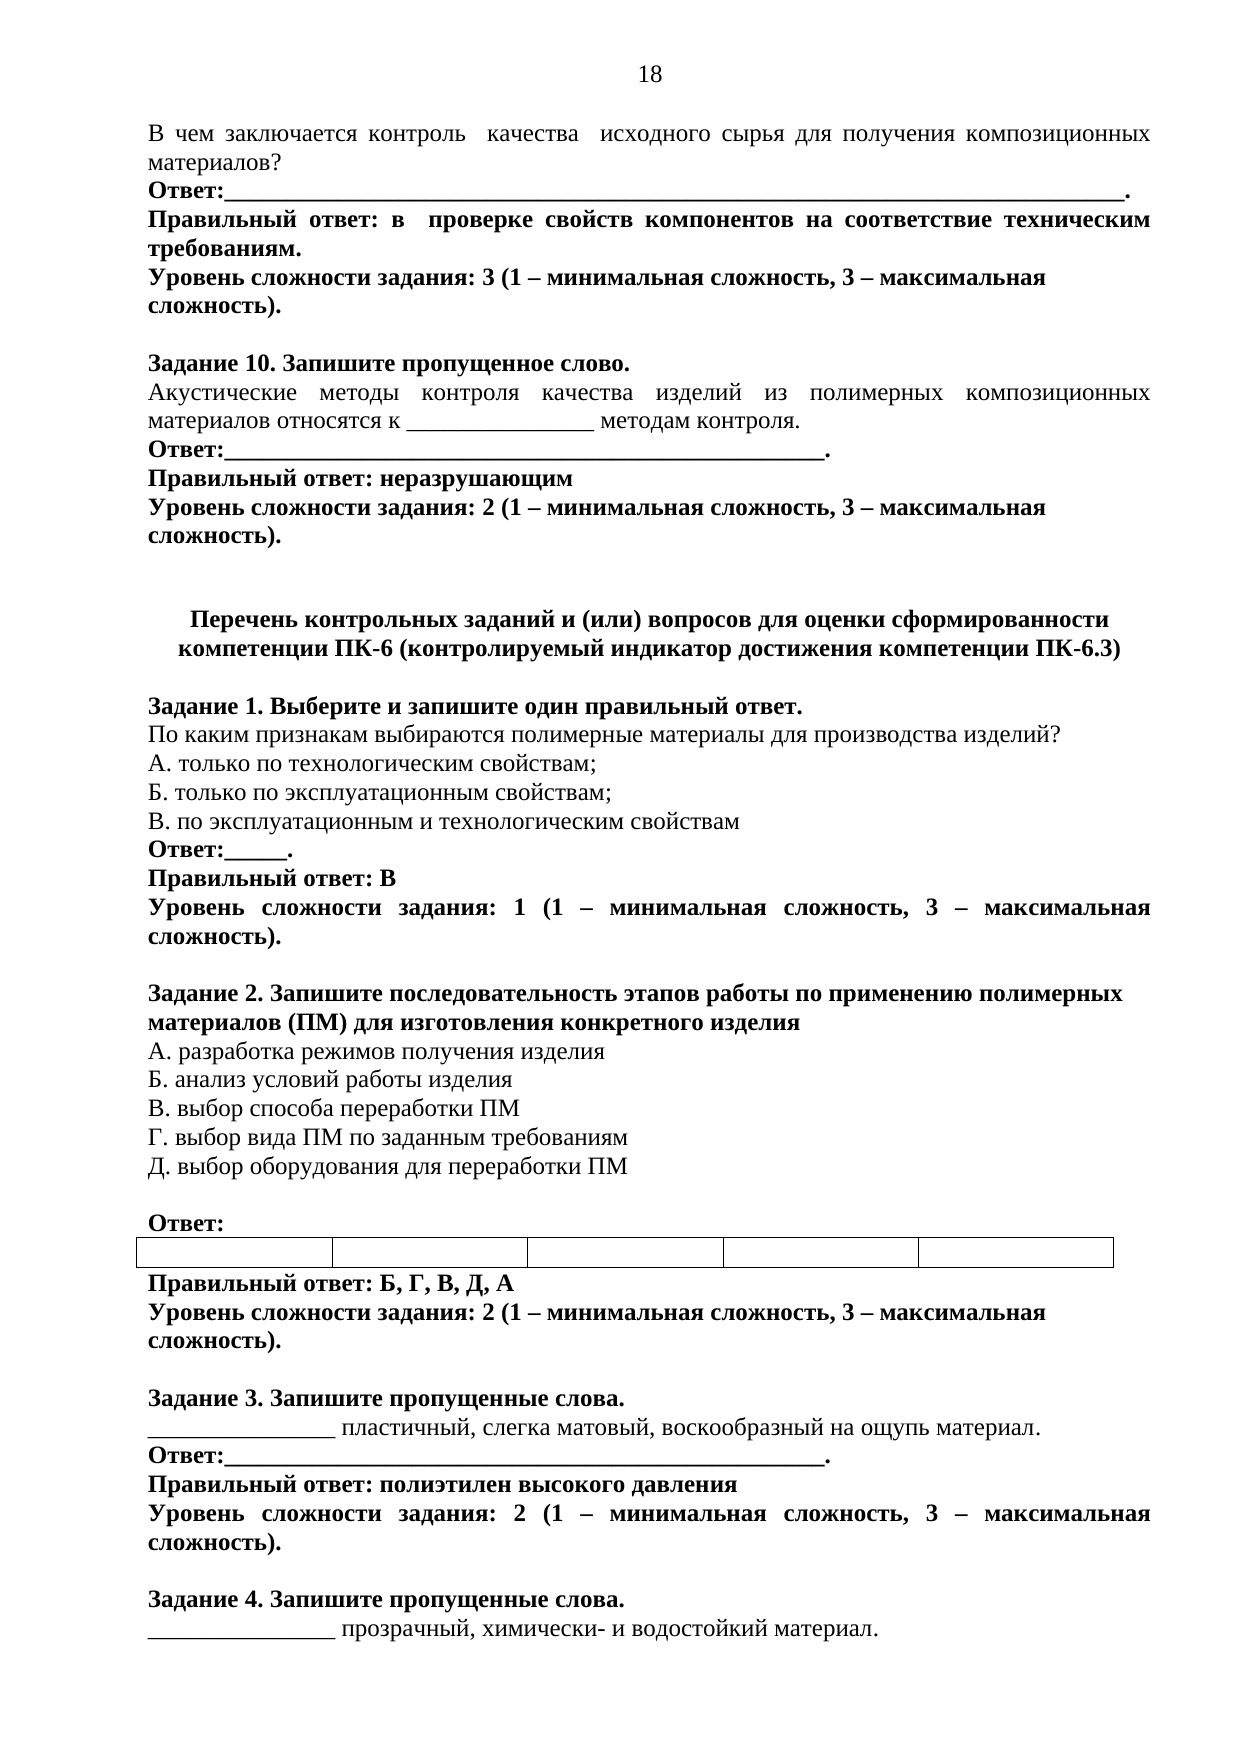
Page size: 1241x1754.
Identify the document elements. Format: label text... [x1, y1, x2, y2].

text Д. выбор оборудования для переработки ПМ [148, 1151, 1152, 1179]
text Б. анализ условий работы изделия [148, 1064, 1152, 1093]
text Г. выбор вида ПМ по заданным требованиям [148, 1122, 1152, 1151]
text Задание 1. Выберите и запишите один правильный ответ. [148, 691, 1152, 719]
table_header [528, 1238, 723, 1267]
table_header [333, 1238, 527, 1267]
text Ответ:________________________________________________. [148, 434, 1152, 463]
text Перечень контрольных заданий и (или) вопросов для оценки сформированности компетенции ПК-6 (контролируемый индикатор достижения компетенции ПК-6.3) [148, 604, 1152, 662]
text Правильный ответ: полиэтилен высокого давления [148, 1469, 1152, 1498]
text В. по эксплуатационным и технологическим свойствам [148, 806, 1152, 834]
text Уровень сложности задания: 3 (1 – минимальная сложность, 3 – максимальная сложность). [148, 262, 1152, 319]
text _______________ прозрачный, химически- и водостойкий материал. [148, 1613, 1152, 1642]
text Задание 4. Запишите пропущенные слова. [148, 1584, 1152, 1613]
text В. выбор способа переработки ПМ [148, 1093, 1152, 1122]
text Уровень сложности задания: 2 (1 – минимальная сложность, 3 – максимальная сложность). [148, 492, 1152, 549]
text Правильный ответ: в проверке свойств компонентов на соответствие техническим требованиям. [148, 204, 1152, 262]
text Ответ:________________________________________________________________________. [148, 176, 1152, 204]
text Ответ: [148, 1208, 1152, 1237]
text Задание 2. Запишите последовательность этапов работы по применению полимерных материалов (ПМ) для изготовления конкретного изделия [148, 978, 1152, 1036]
text Правильный ответ: неразрушающим [148, 463, 1152, 492]
table_header [724, 1238, 918, 1267]
text Задание 3. Запишите пропущенные слова. [148, 1383, 1152, 1412]
text В чем заключается контроль качества исходного сырья для получения композиционных материалов? [148, 118, 1152, 176]
text По каким признакам выбираются полимерные материалы для производства изделий? [148, 719, 1152, 748]
text Правильный ответ: В [148, 863, 1152, 892]
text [148, 1498, 1152, 1555]
text Ответ:________________________________________________. [148, 1440, 1152, 1469]
text Б. только по эксплуатационным свойствам; [148, 777, 1152, 806]
text Задание 10. Запишите пропущенное слово. [148, 348, 1152, 377]
text А. разработка режимов получения изделия [148, 1036, 1152, 1064]
text _______________ пластичный, слегка матовый, воскообразный на ощупь материал. [148, 1412, 1152, 1440]
text А. только по технологическим свойствам; [148, 748, 1152, 777]
text Уровень сложности задания: 1 (1 – минимальная сложность, 3 – максимальная сложность). [148, 892, 1152, 949]
table_header [137, 1238, 332, 1267]
text Уровень сложности задания: 2 (1 – минимальная сложность, 3 – максимальная сложность). [148, 1297, 1152, 1354]
table_header [919, 1238, 1113, 1267]
text Ответ:_____. [148, 834, 1152, 863]
text Акустические методы контроля качества изделий из полимерных композиционных материалов относятся к _______________ методам контроля. [148, 377, 1152, 434]
text Правильный ответ: Б, Г, В, Д, А [148, 1268, 1152, 1297]
